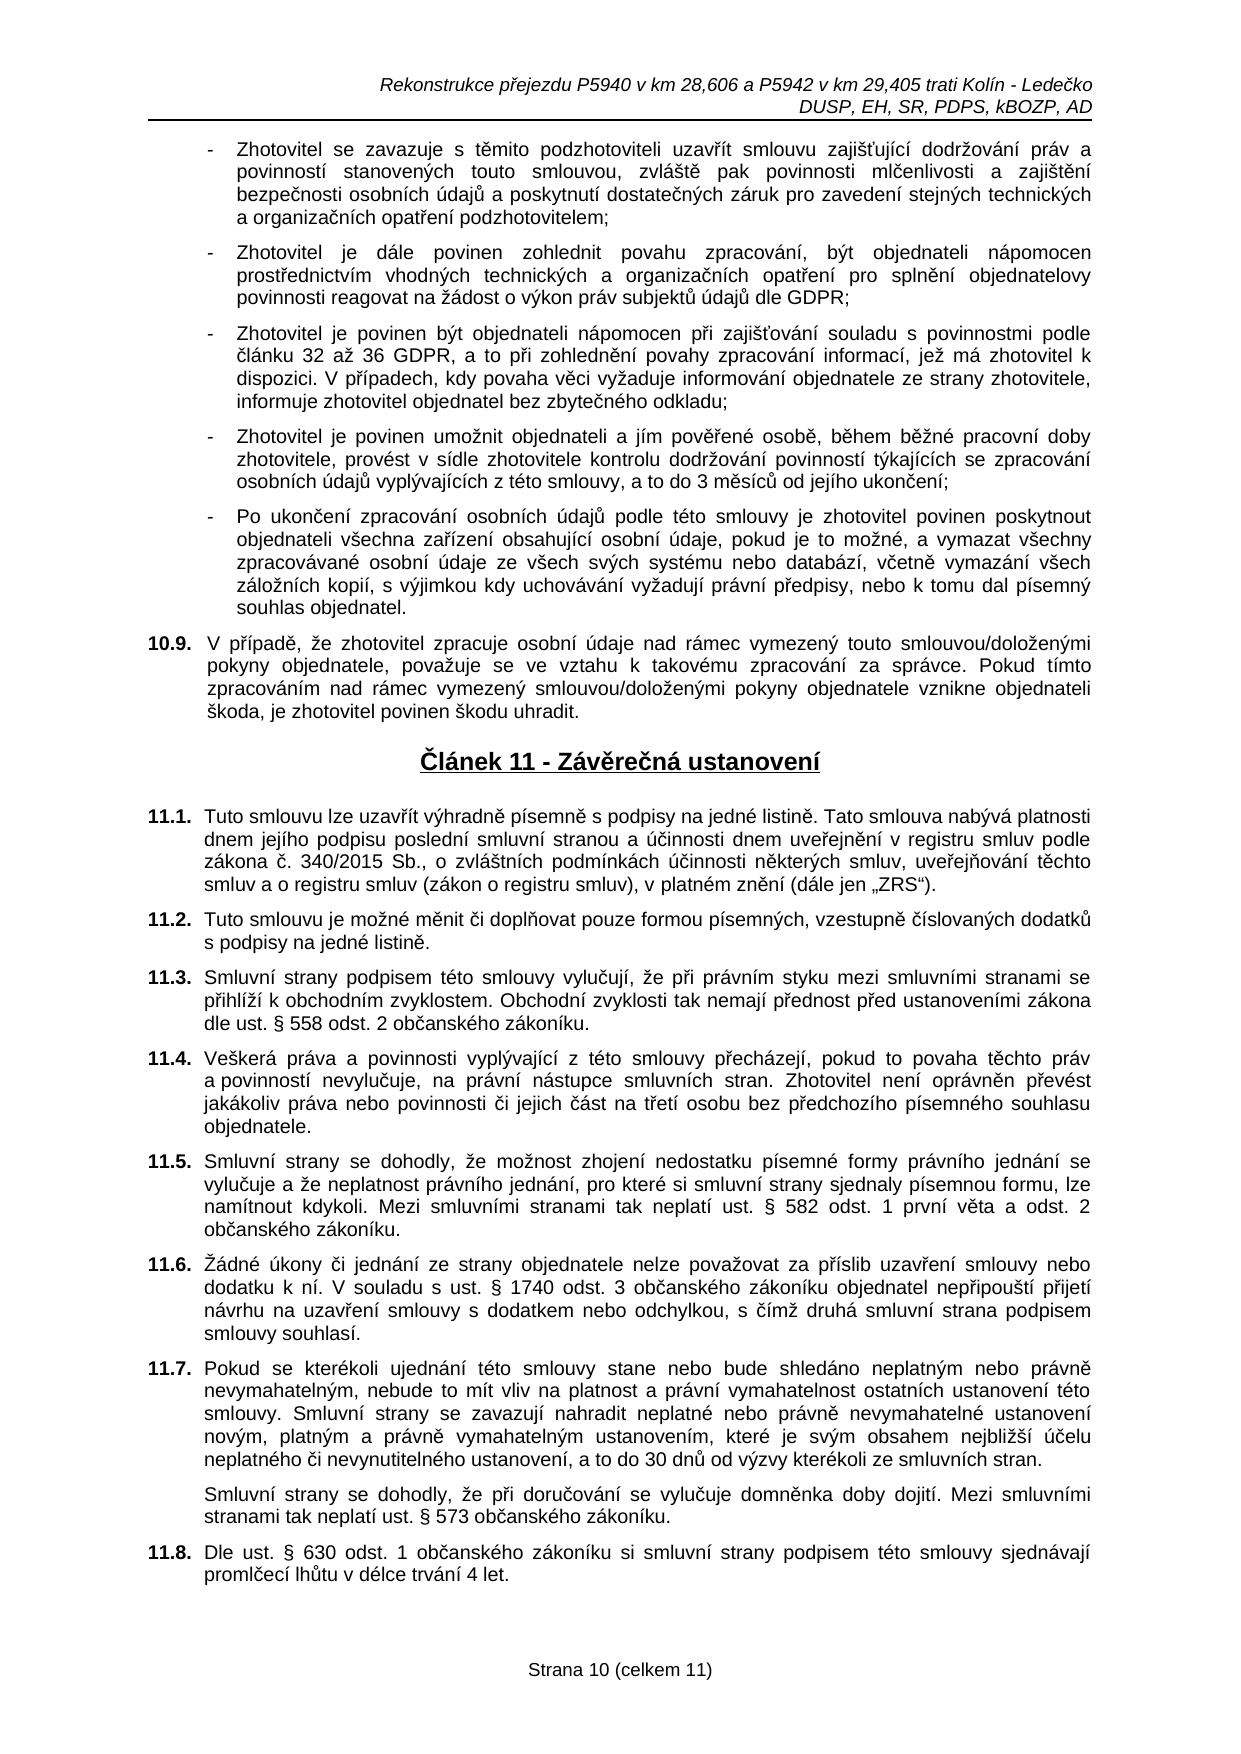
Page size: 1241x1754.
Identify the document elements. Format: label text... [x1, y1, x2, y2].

text - Zhotovitel je povinen umožnit objednateli a jím pověřené osobě, během běžné pracovní doby zhotovitele, provést v sídle zhotovitele kontrolu dodržování povinností týkajících se zpracování osobních údajů vyplývajících z této smlouvy, a to do 3 měsíců od jejího ukončení; [207, 425, 1092, 493]
text 10.9. V případě, že zhotovitel zpracuje osobní údaje nad rámec vymezený touto smlouvou/doloženými pokyny objednatele, považuje se ve vztahu k takovému zpracování za správce. Pokud tímto zpracováním nad rámec vymezený smlouvou/doloženými pokyny objednatele vznikne objednateli škoda, je zhotovitel povinen škodu uhradit. [148, 631, 1092, 722]
text 11.3. Smluvní strany podpisem této smlouvy vylučují, že při právním styku mezi smluvními stranami se přihlíží k obchodním zvyklostem. Obchodní zvyklosti tak nemají přednost před ustanoveními zákona dle ust. § 558 odst. 2 občanského zákoníku. [148, 966, 1092, 1034]
text - Po ukončení zpracování osobních údajů podle této smlouvy je zhotovitel povinen poskytnout objednateli všechna zařízení obsahující osobní údaje, pokud je to možné, a vymazat všechny zpracovávané osobní údaje ze všech svých systému nebo databází, včetně vymazání všech záložních kopií, s výjimkou kdy uchovávání vyžadují právní předpisy, nebo k tomu dal písemný souhlas objednatel. [207, 505, 1092, 619]
text 11.6. Žádné úkony či jednání ze strany objednatele nelze považovat za příslib uzavření smlouvy nebo dodatku k ní. V souladu s ust. § 1740 odst. 3 občanského zákoníku objednatel nepřipouští přijetí návrhu na uzavření smlouvy s dodatkem nebo odchylkou, s čímž druhá smluvní strana podpisem smlouvy souhlasí. [148, 1253, 1092, 1344]
text - Zhotovitel je dále povinen zohlednit povahu zpracování, být objednateli nápomocen prostřednictvím vhodných technických a organizačních opatření pro splnění objednatelovy povinnosti reagovat na žádost o výkon práv subjektů údajů dle GDPR; [207, 241, 1092, 309]
text 11.2. Tuto smlouvu je možné měnit či doplňovat pouze formou písemných, vzestupně číslovaných dodatků s podpisy na jedné listině. [148, 908, 1092, 953]
text 11.1. Tuto smlouvu lze uzavřít výhradně písemně s podpisy na jedné listině. Tato smlouva nabývá platnosti dnem jejího podpisu poslední smluvní stranou a účinnosti dnem uveřejnění v registru smluv podle zákona č. 340/2015 Sb., o zvláštních podmínkách účinnosti některých smluv, uveřejňování těchto smluv a o registru smluv (zákon o registru smluv), v platném znění (dále jen „ZRS“). [148, 805, 1092, 896]
text Smluvní strany se dohodly, že při doručování se vylučuje domněnka doby dojití. Mezi smluvními stranami tak neplatí ust. § 573 občanského zákoníku. [148, 1483, 1092, 1528]
text 11.7. Pokud se kterékoli ujednání této smlouvy stane nebo bude shledáno neplatným nebo právně nevymahatelným, nebude to mít vliv na platnost a právní vymahatelnost ostatních ustanovení této smlouvy. Smluvní strany se zavazují nahradit neplatné nebo právně nevymahatelné ustanovení novým, platným a právně vymahatelným ustanovením, které je svým obsahem nejbližší účelu neplatného či nevynutitelného ustanovení, a to do 30 dnů od výzvy kterékoli ze smluvních stran. [148, 1357, 1092, 1470]
text - Zhotovitel je povinen být objednateli nápomocen při zajišťování souladu s povinnostmi podle článku 32 až 36 GDPR, a to při zohlednění povahy zpracování informací, jež má zhotovitel k dispozici. V případech, kdy povaha věci vyžaduje informování objednatele ze strany zhotovitele, informuje zhotovitel objednatel bez zbytečného odkladu; [207, 321, 1092, 412]
text 11.8. Dle ust. § 630 odst. 1 občanského zákoníku si smluvní strany podpisem této smlouvy sjednávají promlčecí lhůtu v délce trvání 4 let. [148, 1541, 1092, 1586]
subtitle Článek 11 - Závěrečná ustanovení [148, 747, 1092, 776]
text 11.5. Smluvní strany se dohodly, že možnost zhojení nedostatku písemné formy právního jednání se vylučuje a že neplatnost právního jednání, pro které si smluvní strany sjednaly písemnou formu, lze namítnout kdykoli. Mezi smluvními stranami tak neplatí ust. § 582 odst. 1 první věta a odst. 2 občanského zákoníku. [148, 1150, 1092, 1241]
text - Zhotovitel se zavazuje s těmito podzhotoviteli uzavřít smlouvu zajišťující dodržování práv a povinností stanovených touto smlouvou, zvláště pak povinnosti mlčenlivosti a zajištění bezpečnosti osobních údajů a poskytnutí dostatečných záruk pro zavedení stejných technických a organizačních opatření podzhotovitelem; [207, 137, 1092, 228]
text 11.4. Veškerá práva a povinnosti vyplývající z této smlouvy přecházejí, pokud to povaha těchto práv a povinností nevylučuje, na právní nástupce smluvních stran. Zhotovitel není oprávněn převést jakákoliv práva nebo povinnosti či jejich část na třetí osobu bez předchozího písemného souhlasu objednatele. [148, 1047, 1092, 1137]
